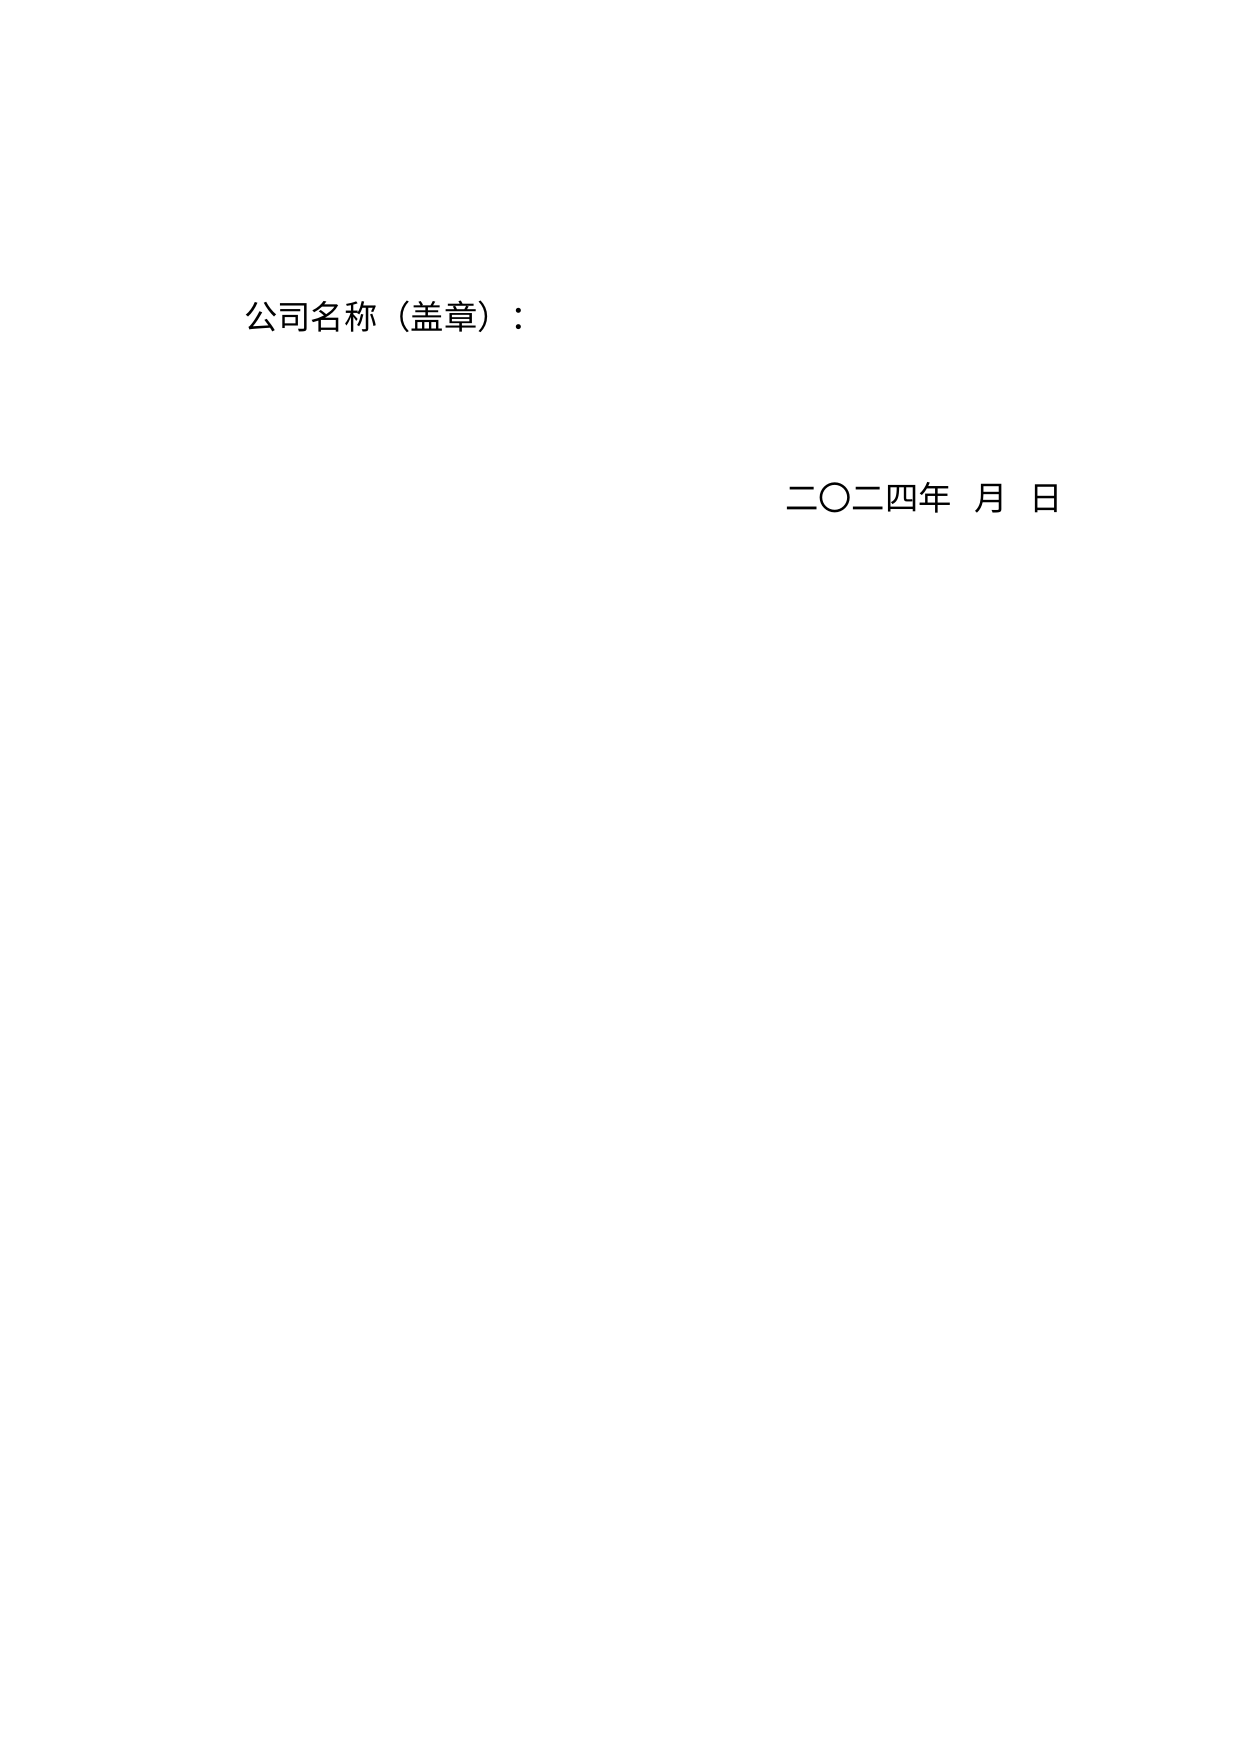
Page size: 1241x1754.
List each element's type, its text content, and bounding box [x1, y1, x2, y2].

text 二〇二四年 月 日 [177, 466, 1063, 526]
text 公司名称（盖章）： [177, 285, 796, 345]
